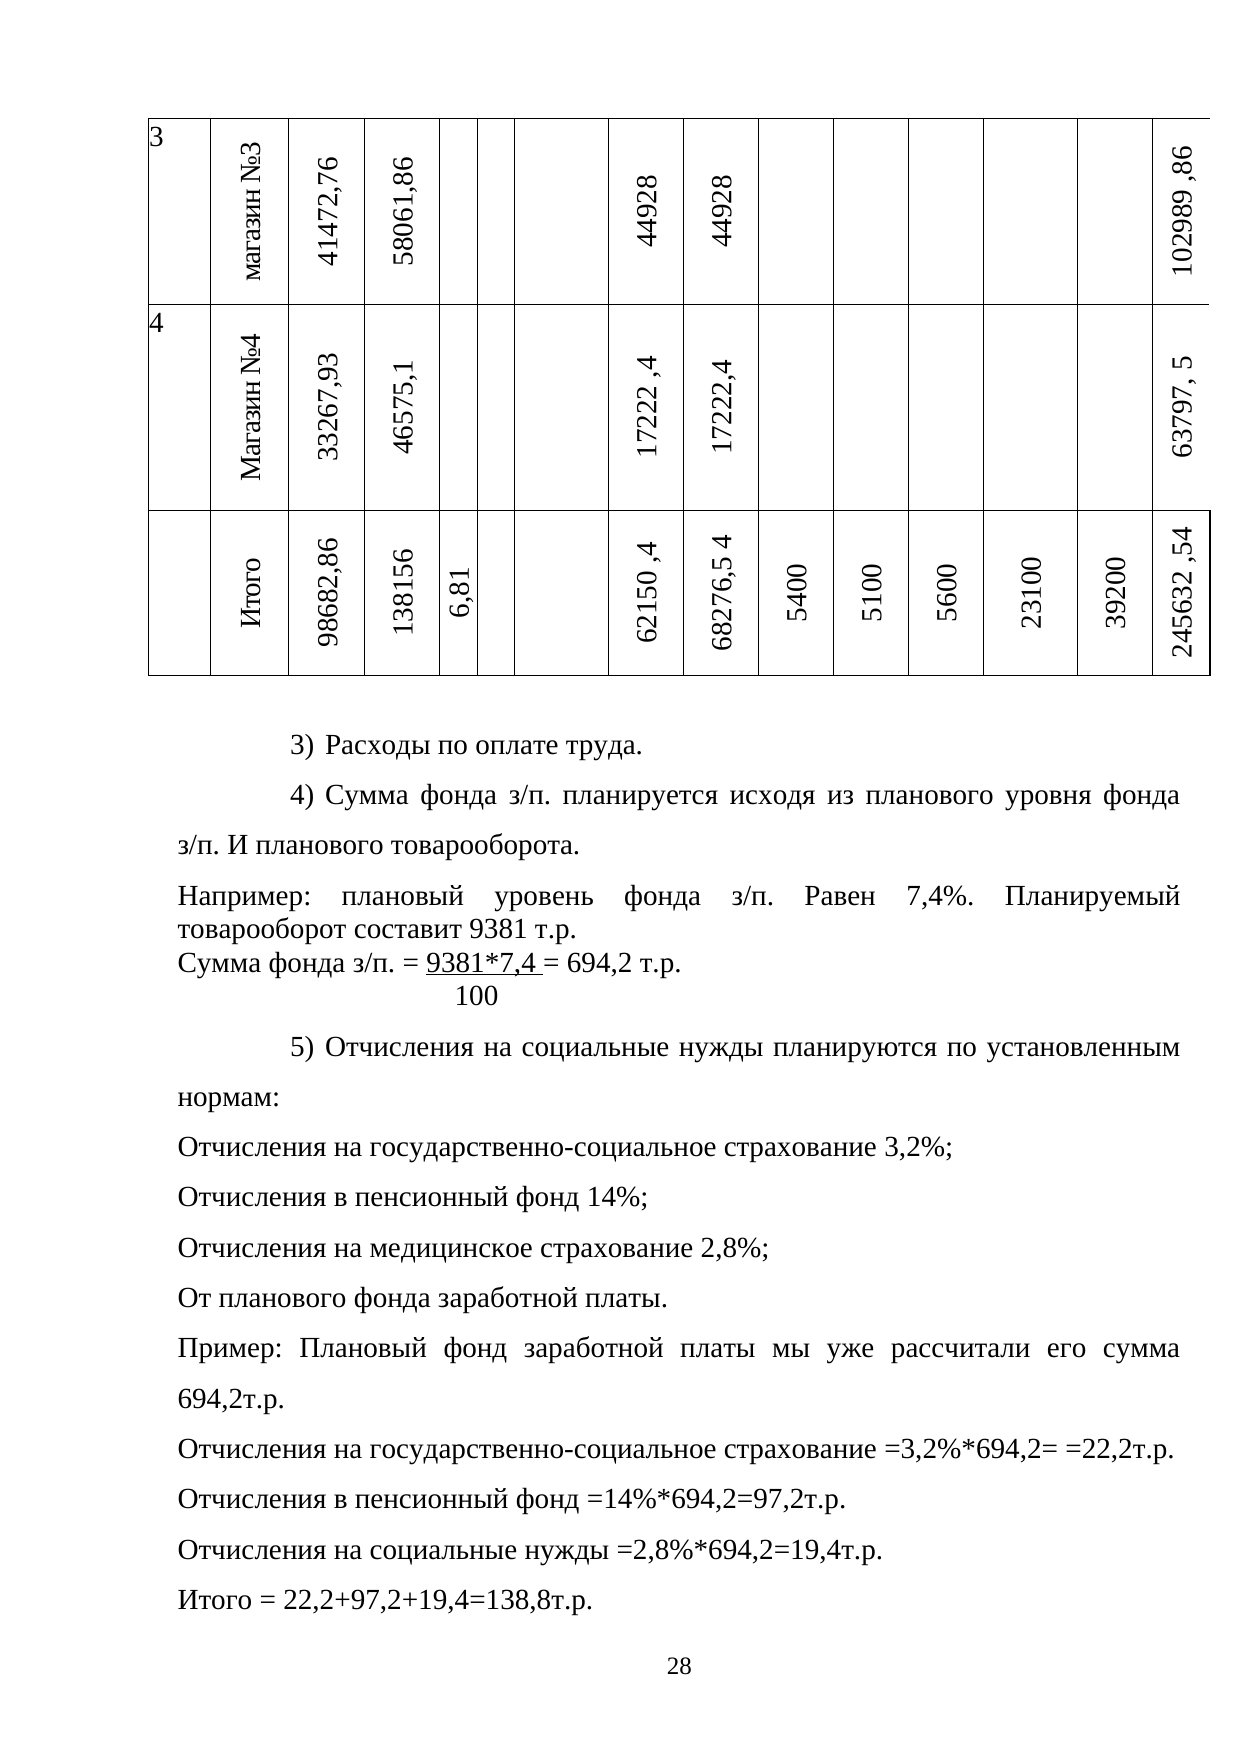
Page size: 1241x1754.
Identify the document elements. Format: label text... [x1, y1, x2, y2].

text Отчисления на государственно-социальное страхование 3,2%; [177, 1129, 1181, 1163]
text Итого = 22,2+97,2+19,4=138,8т.р. [177, 1582, 1181, 1616]
table_cell 63797, 5 [1153, 304, 1210, 510]
table_cell [1078, 305, 1152, 510]
table_cell 5600 [909, 511, 983, 675]
table_cell 23100 [984, 511, 1077, 675]
text 100 [177, 978, 1181, 1012]
text Например: плановый уровень фонда з/п. Равен 7,4%. Планируемый товарооборот составит 9381 т.р. [177, 878, 1181, 945]
text Сумма фонда з/п. = 9381*7,4 = 694,2 т.р. [177, 945, 1181, 978]
table_cell 46575,1 [365, 305, 439, 510]
table_cell 138156 [365, 511, 439, 675]
table_cell [478, 305, 514, 510]
table_cell 3 [149, 119, 210, 304]
table_cell 5400 [759, 511, 833, 675]
table_cell [440, 119, 477, 304]
table_cell 33267,93 [289, 305, 364, 510]
table_cell Итого [211, 511, 288, 675]
table_cell [834, 305, 908, 510]
table_cell Магазин №4 [211, 305, 288, 510]
list Сумма фонда з/п. планируется исходя из планового уровня фонда з/п. И планового товарооборота. [177, 777, 1181, 861]
table_cell [515, 119, 608, 304]
text Отчисления в пенсионный фонд 14%; [177, 1179, 1181, 1213]
text Отчисления на социальные нужды =2,8%*694,2=19,4т.р. [177, 1532, 1181, 1565]
table_cell 6,81 [440, 511, 477, 675]
text Отчисления на медицинское страхование 2,8%; [177, 1230, 1181, 1263]
table_cell 39200 [1078, 511, 1152, 675]
table_cell 5100 [834, 511, 908, 675]
table_cell 102989 ,86 [1153, 119, 1210, 304]
table_cell [440, 305, 477, 510]
table_cell [478, 119, 514, 304]
table_cell 4 [149, 305, 210, 510]
table_cell 245632 ,54 [1153, 511, 1209, 675]
table_cell [515, 511, 608, 675]
table_cell 44928 [609, 119, 683, 304]
table_cell 62150 ,4 [609, 511, 683, 675]
table_cell 17222,4 [684, 305, 758, 510]
table_cell [759, 119, 833, 304]
table_cell 17222 ,4 [609, 305, 683, 510]
table_cell 68276,5 4 [684, 511, 758, 675]
table_cell 58061,86 [365, 119, 439, 304]
text Отчисления на государственно-социальное страхование =3,2%*694,2= =22,2т.р. [177, 1431, 1181, 1465]
text От планового фонда заработной платы. [177, 1280, 1181, 1314]
table_cell магазин №3 [211, 119, 288, 304]
table_cell [984, 305, 1077, 510]
table_cell [515, 305, 608, 510]
table_cell [149, 511, 210, 675]
table_cell [759, 305, 833, 510]
table_cell [478, 511, 514, 675]
text Пример: Плановый фонд заработной платы мы уже рассчитали его сумма 694,2т.р. [177, 1331, 1181, 1414]
table_cell 98682,86 [289, 511, 364, 675]
table_cell [909, 305, 983, 510]
list Отчисления на социальные нужды планируются по установленным нормам: [177, 1029, 1181, 1112]
table_cell 44928 [684, 119, 758, 304]
table_cell [834, 119, 908, 304]
table_cell [1078, 119, 1152, 304]
table_cell 41472,76 [289, 119, 364, 304]
text Отчисления в пенсионный фонд =14%*694,2=97,2т.р. [177, 1481, 1181, 1515]
table_cell [909, 119, 983, 304]
table_cell [984, 119, 1077, 304]
list Расходы по оплате труда. [290, 727, 1181, 760]
